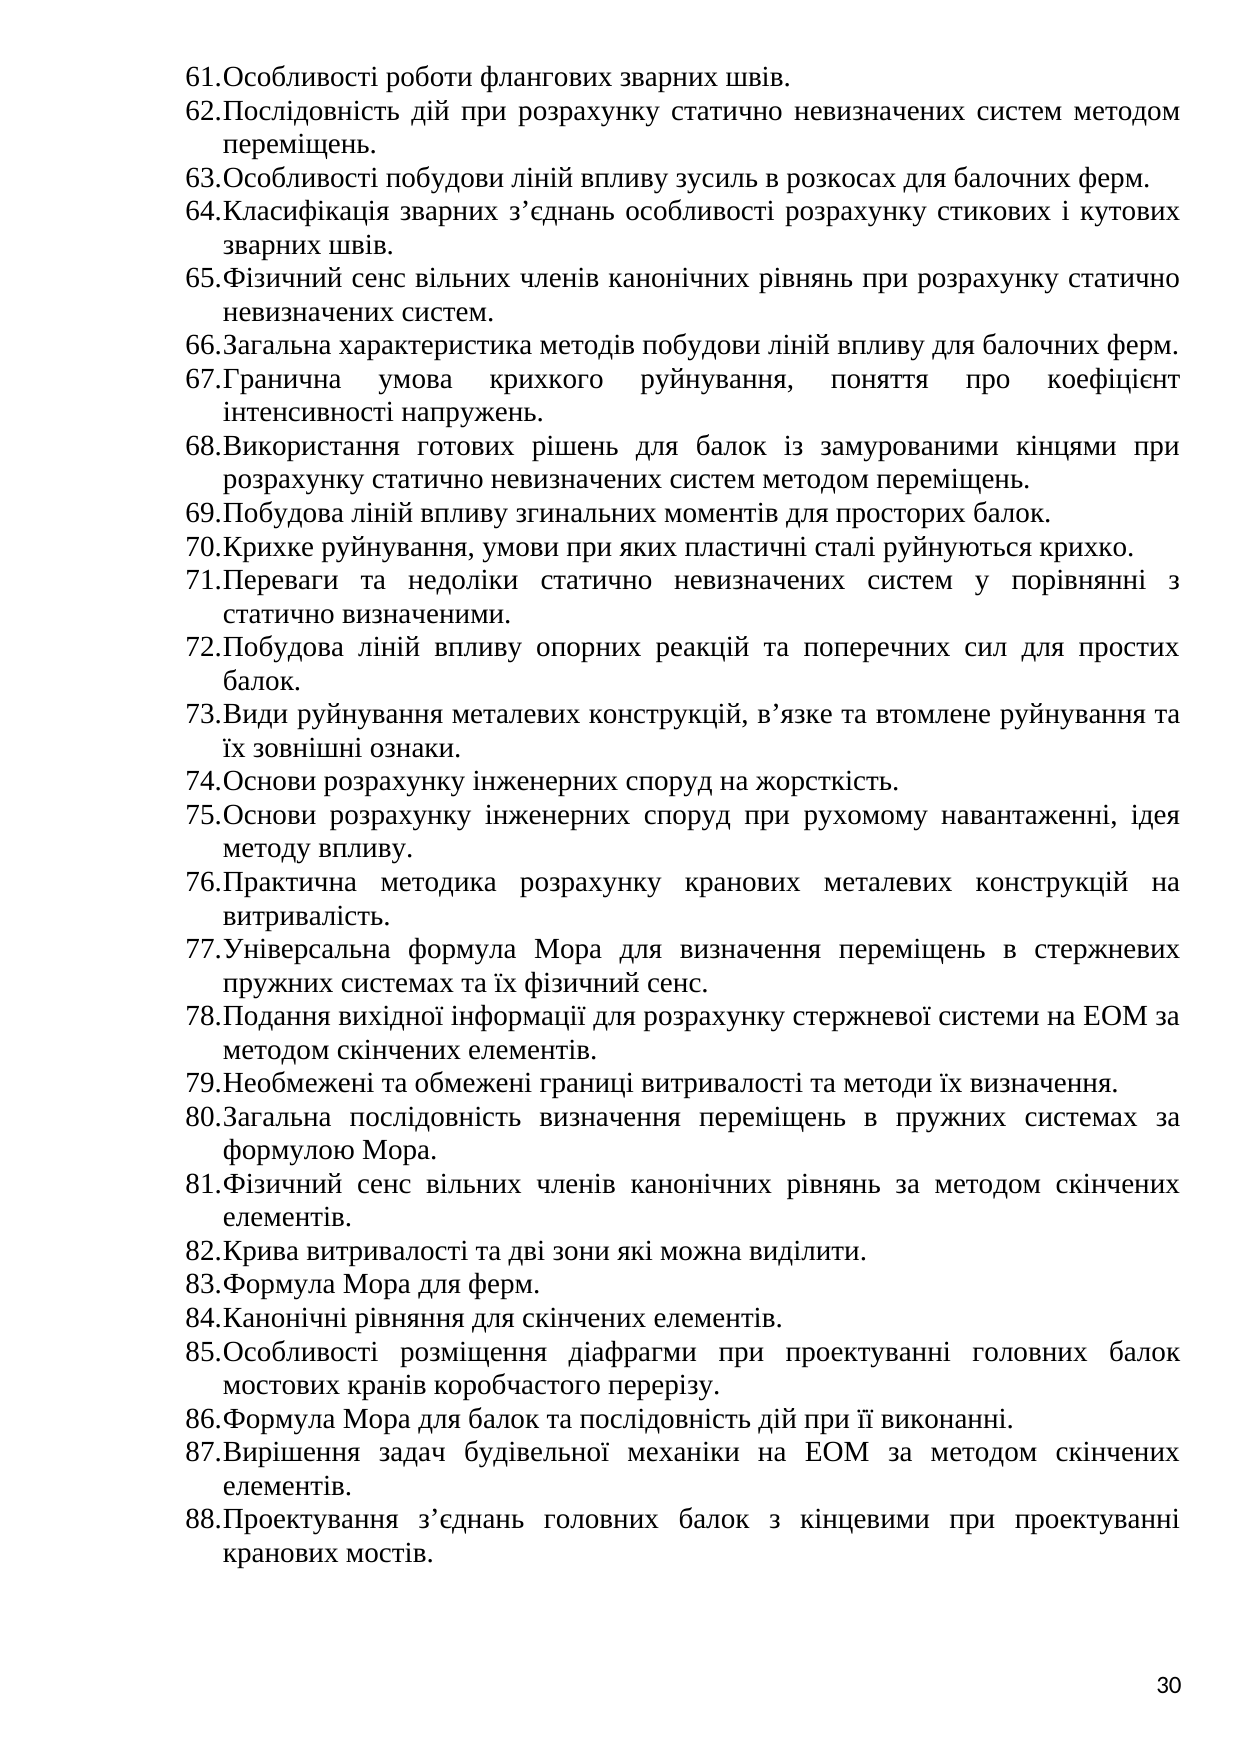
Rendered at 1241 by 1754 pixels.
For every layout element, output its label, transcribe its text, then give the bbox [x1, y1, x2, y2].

list Універсальна формула Мора для визначення переміщень в стержневих пружних системах та їх фізичний сенс. [185, 931, 1181, 998]
list Подання вихідної інформації для розрахунку стержневої системи на ЕОМ за методом скінчених елементів. [185, 998, 1181, 1065]
list Крихке руйнування, умови при яких пластичні сталі руйнуються крихко. [185, 529, 1181, 562]
list Побудова ліній впливу опорних реакцій та поперечних сил для простих балок. [185, 629, 1181, 696]
list Основи розрахунку інженерних споруд на жорсткість. [185, 763, 1181, 797]
list Необмежені та обмежені границі витривалості та методи їх визначення. [185, 1065, 1181, 1099]
list Види руйнування металевих конструкцій, в’язке та втомлене руйнування та їх зовнішні ознаки. [185, 696, 1181, 763]
list Гранична умова крихкого руйнування, поняття про коефіцієнт інтенсивності напружень. [185, 361, 1181, 428]
list Формула Мора для ферм. [185, 1267, 1181, 1300]
list Практична методика розрахунку кранових металевих конструкцій на витривалість. [185, 864, 1181, 931]
list Класифікація зварних з’єднань особливості розрахунку стикових і кутових зварних швів. [185, 193, 1181, 260]
list Основи розрахунку інженерних споруд при рухомому навантаженні, ідея методу впливу. [185, 797, 1181, 864]
list Фізичний сенс вільних членів канонічних рівнянь при розрахунку статично невизначених систем. [185, 260, 1181, 327]
list Послідовність дій при розрахунку статично невизначених систем методом переміщень. [185, 93, 1181, 160]
list Проектування з’єднань головних балок з кінцевими при проектуванні кранових мостів. [185, 1501, 1181, 1568]
list Фізичний сенс вільних членів канонічних рівнянь за методом скінчених елементів. [185, 1166, 1181, 1233]
list Загальна послідовність визначення переміщень в пружних системах за формулою Мора. [185, 1099, 1181, 1166]
list Побудова ліній впливу згинальних моментів для просторих балок. [185, 495, 1181, 529]
list Переваги та недоліки статично невизначених систем у порівнянні з статично визначеними. [185, 562, 1181, 629]
list Загальна характеристика методів побудови ліній впливу для балочних ферм. [185, 327, 1181, 361]
list Особливості побудови ліній впливу зусиль в розкосах для балочних ферм. [185, 160, 1181, 193]
list Використання готових рішень для балок із замурованими кінцями при розрахунку статично невизначених систем методом переміщень. [185, 428, 1181, 495]
list Канонічні рівняння для скінчених елементів. [185, 1300, 1181, 1334]
list Вирішення задач будівельної механіки на ЕОМ за методом скінчених елементів. [185, 1434, 1181, 1501]
list Особливості розміщення діафрагми при проектуванні головних балок мостових кранів коробчастого перерізу. [185, 1334, 1181, 1401]
list Особливості роботи флангових зварних швів. [185, 59, 1181, 93]
list Крива витривалості та дві зони які можна виділити. [185, 1233, 1181, 1267]
list Формула Мора для балок та послідовність дій при її виконанні. [185, 1401, 1181, 1434]
